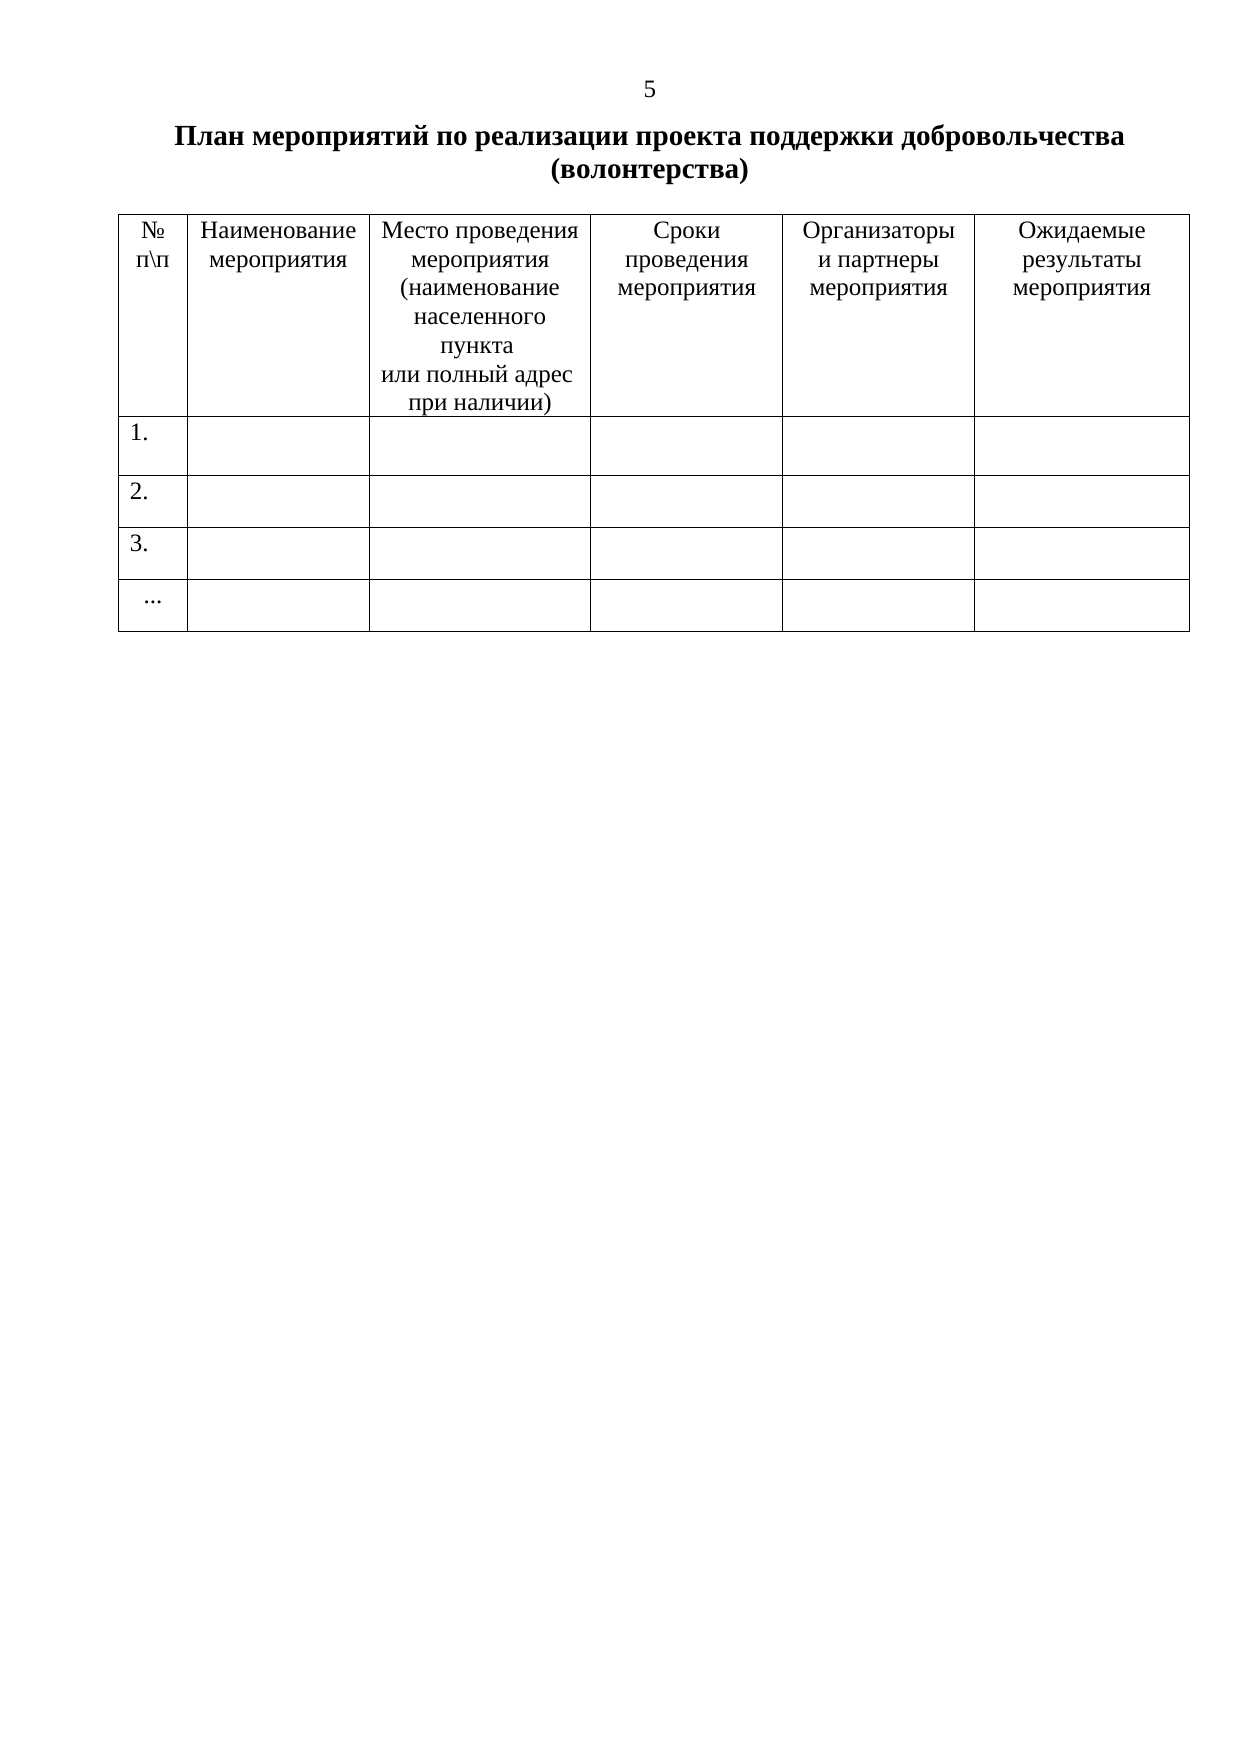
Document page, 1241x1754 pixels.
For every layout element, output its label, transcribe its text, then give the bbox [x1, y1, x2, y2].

table_cell [370, 417, 590, 475]
table_cell [975, 528, 1189, 579]
table_cell [975, 476, 1189, 527]
table_header Организаторы и партнеры мероприятия [783, 215, 974, 416]
table_cell [188, 528, 369, 579]
table_cell [370, 580, 590, 631]
table_cell [188, 476, 369, 527]
table_cell [783, 528, 974, 579]
table_cell [188, 580, 369, 631]
table_cell [119, 476, 187, 527]
table_cell [591, 580, 782, 631]
table_cell [975, 580, 1189, 631]
table_cell [370, 476, 590, 527]
table_cell [783, 476, 974, 527]
table_cell [370, 528, 590, 579]
table_header Наименование мероприятия [188, 215, 369, 416]
table_header Место проведения мероприятия (наименование населенного пункта или полный адрес при наличии) [370, 215, 590, 416]
table_cell [783, 417, 974, 475]
table_cell ... [119, 580, 187, 631]
table_header № п\п [119, 215, 187, 416]
table_cell [188, 417, 369, 475]
table_header Ожидаемые результаты мероприятия [975, 215, 1189, 416]
table_cell [591, 417, 782, 475]
table_cell [119, 528, 187, 579]
table_cell [591, 528, 782, 579]
table_cell [119, 417, 187, 475]
table_cell [975, 417, 1189, 475]
table_header Сроки проведения мероприятия [591, 215, 782, 416]
text План мероприятий по реализации проекта поддержки добровольчества (волонтерства) [118, 118, 1181, 185]
table_cell [591, 476, 782, 527]
table_cell [783, 580, 974, 631]
